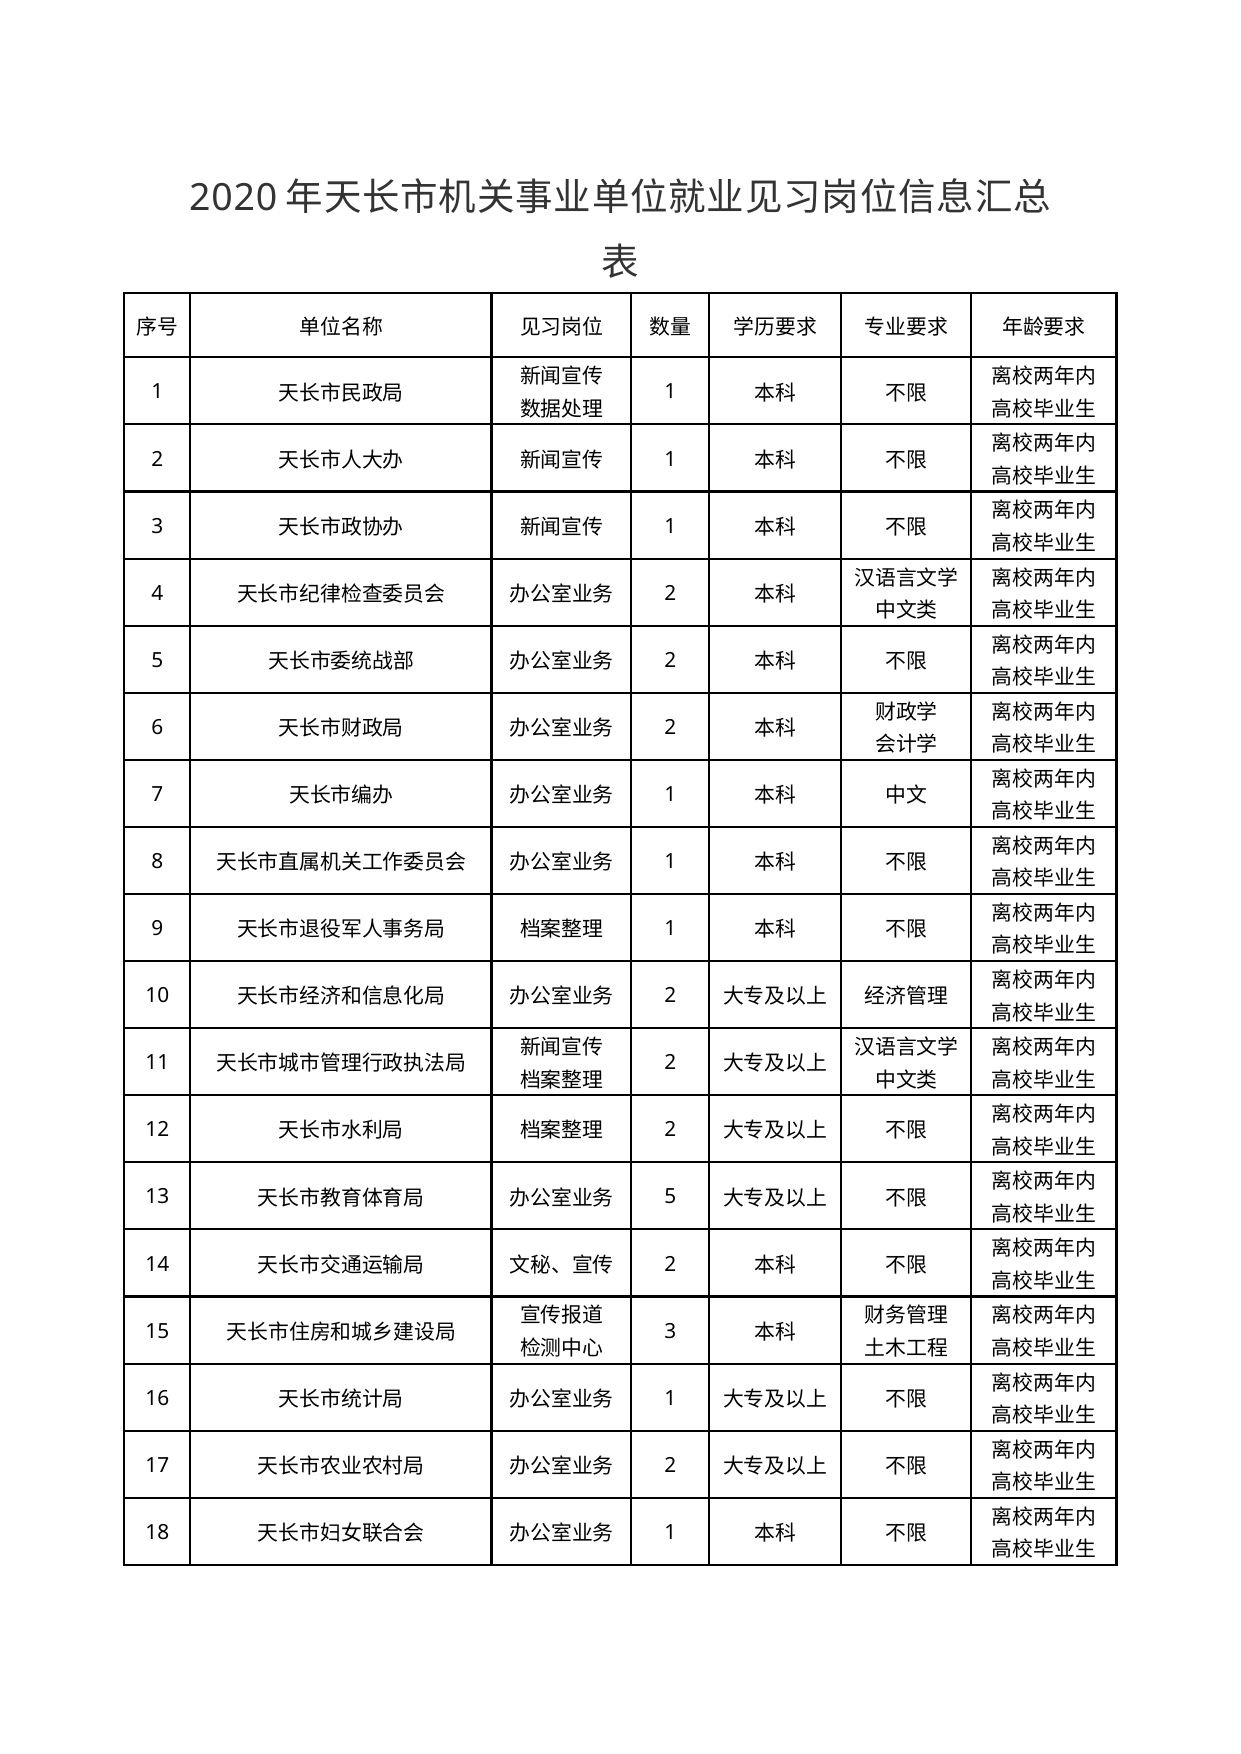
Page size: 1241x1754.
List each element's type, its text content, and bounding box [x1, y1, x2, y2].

table_cell 天长市教育体育局 [191, 1163, 490, 1228]
table_cell 新闻宣传 数据处理 [493, 358, 630, 423]
table_cell 天长市水利局 [191, 1096, 490, 1161]
table_cell 2 [632, 962, 708, 1027]
table_cell 汉语言文学中文类 [842, 560, 970, 624]
table_cell 办公室业务 [493, 1432, 630, 1497]
table_cell 天长市经济和信息化局 [191, 962, 490, 1027]
table_cell 财政学 会计学 [842, 694, 970, 759]
table_cell 14 [125, 1230, 189, 1295]
table_cell 12 [125, 1096, 189, 1161]
table_cell 本科 [710, 761, 840, 826]
table_cell 办公室业务 [493, 1163, 630, 1228]
table_cell 不限 [842, 895, 970, 960]
table_cell 16 [125, 1365, 189, 1429]
table_cell 不限 [842, 627, 970, 692]
table_cell 离校两年内 高校毕业生 [972, 895, 1115, 960]
table_cell 本科 [710, 425, 840, 490]
table_cell 2 [632, 627, 708, 692]
table_cell 2 [632, 1029, 708, 1094]
table_cell 1 [632, 425, 708, 490]
table_cell 离校两年内 高校毕业生 [972, 560, 1115, 624]
table_cell 2 [632, 1096, 708, 1161]
table_cell 离校两年内 高校毕业生 [972, 1432, 1115, 1497]
table_cell 天长市人大办 [191, 425, 490, 490]
table_cell 4 [125, 560, 189, 624]
table_cell 2 [632, 1432, 708, 1497]
table_cell 5 [125, 627, 189, 692]
table_cell 2 [632, 560, 708, 624]
table_cell 离校两年内 高校毕业生 [972, 1365, 1115, 1429]
table_cell 办公室业务 [493, 828, 630, 893]
table_cell 8 [125, 828, 189, 893]
table_cell 1 [632, 358, 708, 423]
table_cell 离校两年内 高校毕业生 [972, 627, 1115, 692]
table_cell 大专及以上 [710, 1029, 840, 1094]
table_header 专业要求 [842, 294, 970, 356]
table_cell 新闻宣传 档案整理 [493, 1029, 630, 1094]
table_cell 天长市编办 [191, 761, 490, 826]
table_cell 离校两年内 高校毕业生 [972, 1163, 1115, 1228]
table_header 单位名称 [191, 294, 490, 356]
table_cell 离校两年内 高校毕业生 [972, 358, 1115, 423]
table_cell 办公室业务 [493, 1499, 630, 1564]
table_cell 天长市妇女联合会 [191, 1499, 490, 1564]
table_cell 大专及以上 [710, 1365, 840, 1429]
table_cell 本科 [710, 627, 840, 692]
table_cell 档案整理 [493, 895, 630, 960]
table_cell 11 [125, 1029, 189, 1094]
table_cell 天长市委统战部 [191, 627, 490, 692]
table_cell 本科 [710, 828, 840, 893]
table_cell 不限 [842, 1163, 970, 1228]
table_cell 离校两年内 高校毕业生 [972, 1029, 1115, 1094]
table_cell 宣传报道 检测中心 [493, 1298, 630, 1362]
table_cell 离校两年内 高校毕业生 [972, 828, 1115, 893]
table_cell 不限 [842, 425, 970, 490]
table_cell 1 [125, 358, 189, 423]
table_cell 本科 [710, 895, 840, 960]
table_cell 1 [632, 1499, 708, 1564]
table_cell 离校两年内 高校毕业生 [972, 1096, 1115, 1161]
table_cell 大专及以上 [710, 1163, 840, 1228]
table_cell 办公室业务 [493, 694, 630, 759]
table_cell 2 [632, 694, 708, 759]
table_cell 3 [632, 1298, 708, 1362]
table_cell 离校两年内 高校毕业生 [972, 761, 1115, 826]
table_cell 天长市统计局 [191, 1365, 490, 1429]
table_cell 本科 [710, 1298, 840, 1362]
table_cell 离校两年内 高校毕业生 [972, 962, 1115, 1027]
table_cell 天长市财政局 [191, 694, 490, 759]
table_cell 天长市政协办 [191, 493, 490, 557]
table_cell 不限 [842, 1432, 970, 1497]
table_cell 天长市纪律检查委员会 [191, 560, 490, 624]
text 2020年天长市机关事业单位就业见习岗位信息汇总表 [187, 162, 1053, 292]
table_cell 经济管理 [842, 962, 970, 1027]
table_cell 本科 [710, 358, 840, 423]
table_cell 1 [632, 493, 708, 557]
table_cell 本科 [710, 493, 840, 557]
table_cell 新闻宣传 [493, 493, 630, 557]
table_cell 天长市直属机关工作委员会 [191, 828, 490, 893]
table_header 年龄要求 [972, 294, 1115, 356]
table_cell 2 [125, 425, 189, 490]
table_cell 本科 [710, 560, 840, 624]
table_header 见习岗位 [493, 294, 630, 356]
table_cell 办公室业务 [493, 560, 630, 624]
table_cell 15 [125, 1298, 189, 1362]
table_cell 10 [125, 962, 189, 1027]
table_cell 本科 [710, 1499, 840, 1564]
table_cell 不限 [842, 1230, 970, 1295]
table_cell 5 [632, 1163, 708, 1228]
table_cell 离校两年内 高校毕业生 [972, 694, 1115, 759]
table_cell 1 [632, 895, 708, 960]
table_header 学历要求 [710, 294, 840, 356]
table_cell 离校两年内 高校毕业生 [972, 1230, 1115, 1295]
table_cell 大专及以上 [710, 1096, 840, 1161]
table_cell 大专及以上 [710, 962, 840, 1027]
table_cell 本科 [710, 1230, 840, 1295]
table_header 序号 [125, 294, 189, 356]
table_cell 6 [125, 694, 189, 759]
table_cell 办公室业务 [493, 962, 630, 1027]
table_cell 不限 [842, 828, 970, 893]
table_cell 17 [125, 1432, 189, 1497]
table_cell 文秘、宣传 [493, 1230, 630, 1295]
table_cell 本科 [710, 694, 840, 759]
table_cell 离校两年内 高校毕业生 [972, 1298, 1115, 1362]
table_header 数量 [632, 294, 708, 356]
table_cell 离校两年内 高校毕业生 [972, 493, 1115, 557]
table_cell 18 [125, 1499, 189, 1564]
table_cell 天长市交通运输局 [191, 1230, 490, 1295]
table_cell 天长市民政局 [191, 358, 490, 423]
table_cell 13 [125, 1163, 189, 1228]
table_cell 不限 [842, 358, 970, 423]
table_cell 不限 [842, 1499, 970, 1564]
table_cell 中文 [842, 761, 970, 826]
table_cell 天长市城市管理行政执法局 [191, 1029, 490, 1094]
table_cell 1 [632, 761, 708, 826]
table_cell 离校两年内 高校毕业生 [972, 425, 1115, 490]
table_cell 不限 [842, 1096, 970, 1161]
table_cell 天长市住房和城乡建设局 [191, 1298, 490, 1362]
table_cell 7 [125, 761, 189, 826]
table_cell 天长市退役军人事务局 [191, 895, 490, 960]
table_cell 汉语言文学中文类 [842, 1029, 970, 1094]
table_cell 1 [632, 828, 708, 893]
table_cell 办公室业务 [493, 761, 630, 826]
table_cell 2 [632, 1230, 708, 1295]
table_cell 1 [632, 1365, 708, 1429]
table_cell 财务管理 土木工程 [842, 1298, 970, 1362]
table_cell 办公室业务 [493, 627, 630, 692]
table_cell 天长市农业农村局 [191, 1432, 490, 1497]
table_cell 不限 [842, 1365, 970, 1429]
table_cell 办公室业务 [493, 1365, 630, 1429]
table_cell 档案整理 [493, 1096, 630, 1161]
table_cell 不限 [842, 493, 970, 557]
table_cell 大专及以上 [710, 1432, 840, 1497]
table_cell 离校两年内 高校毕业生 [972, 1499, 1115, 1564]
table_cell 9 [125, 895, 189, 960]
table_cell 3 [125, 493, 189, 557]
table_cell 新闻宣传 [493, 425, 630, 490]
